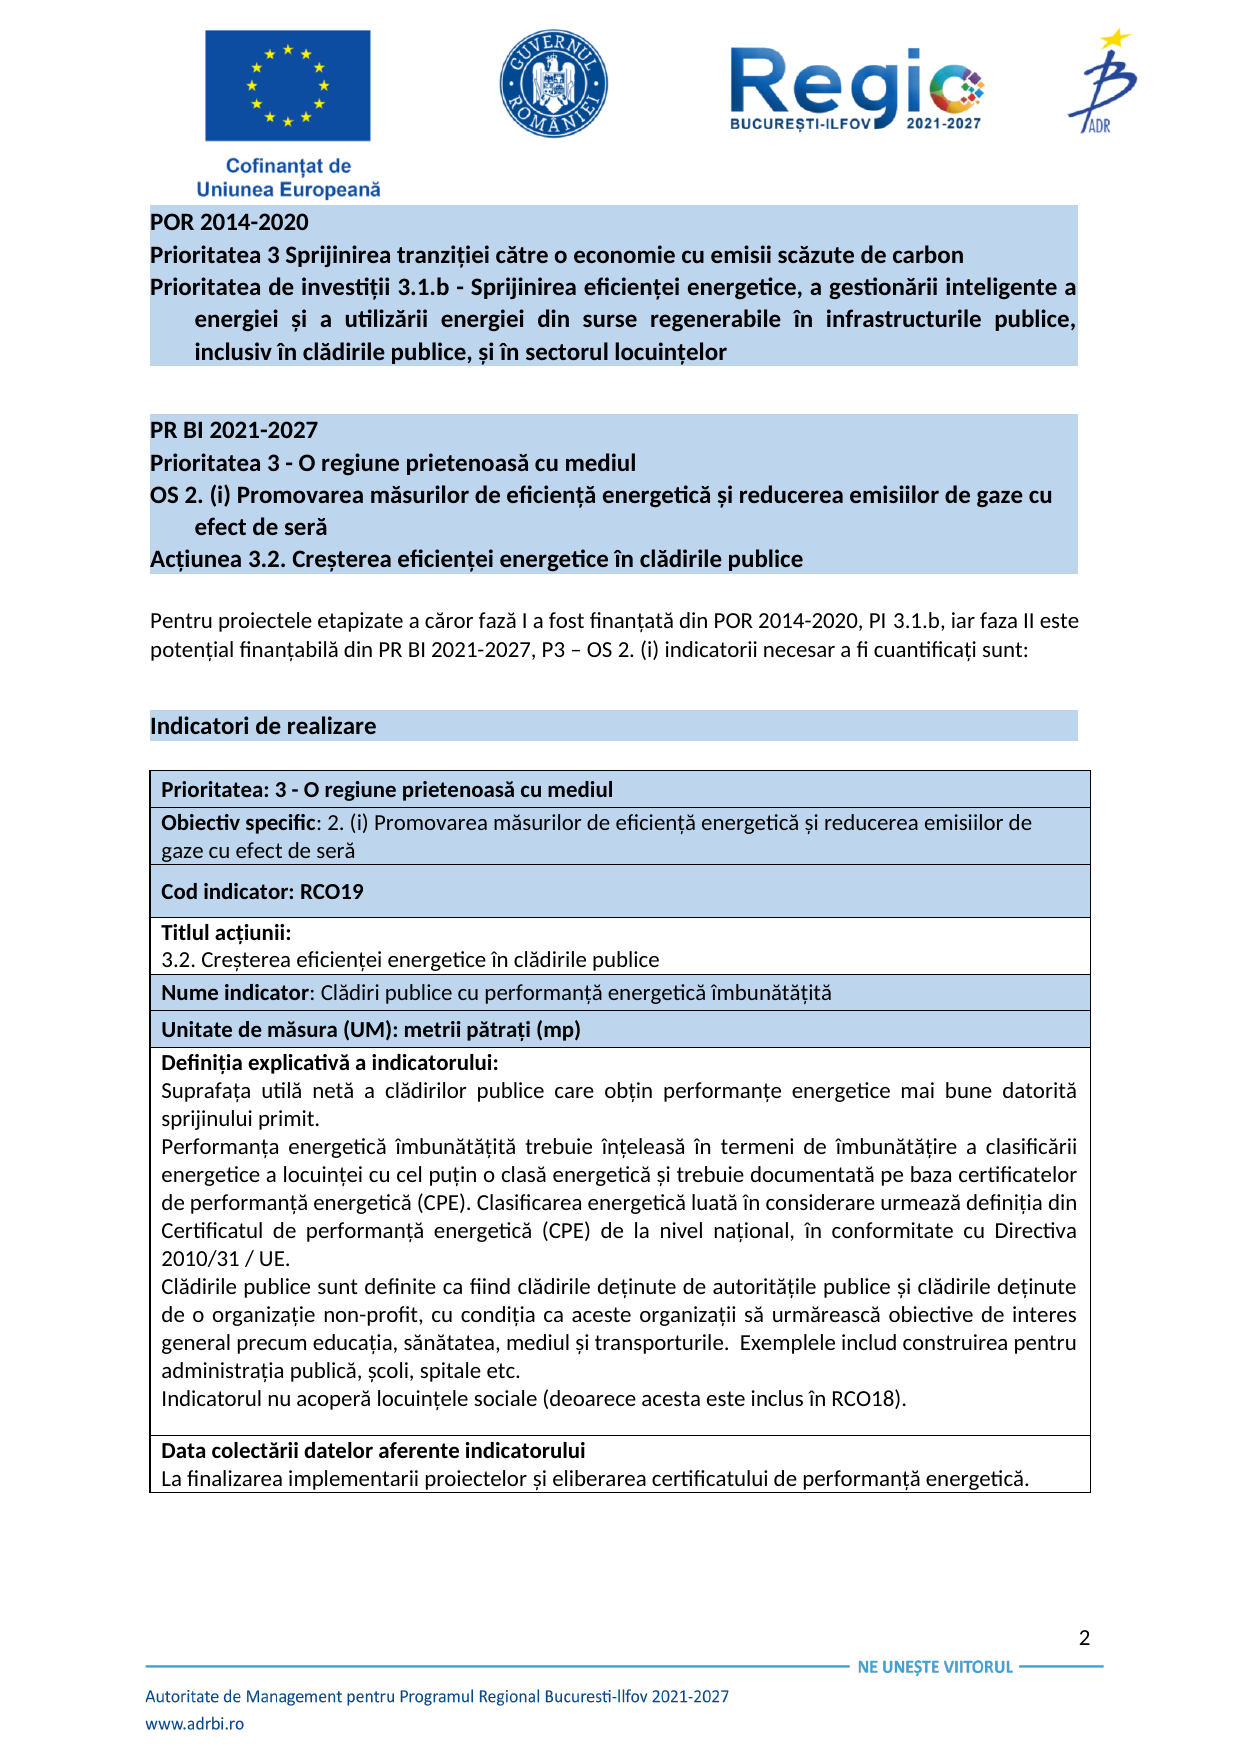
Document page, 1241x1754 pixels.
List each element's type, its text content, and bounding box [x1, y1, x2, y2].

subtitle OS 2. (i) Promovarea măsurilor de eficiență energetică și reducerea emisiilor de gaze cu efect de seră [150, 479, 1078, 542]
table_cell Cod indicator: RCO19 [151, 865, 1090, 917]
subtitle Prioritatea de investiții 3.1.b - Sprijinirea eficienței energetice, a gestionării inteligente a energiei și a utilizării energiei din surse regenerabile în infrastructurile publice, inclusiv în clădirile publice, și în sectorul locuințelor [150, 271, 1078, 366]
subtitle PR BI 2021-2027 [150, 414, 1078, 445]
table_cell Obiectiv specific: 2. (i) Promovarea măsurilor de eficiență energetică și reducerea emisiilor de gaze cu efect de seră [151, 808, 1090, 864]
subtitle Prioritatea 3 - O regiune prietenoasă cu mediul [150, 447, 1078, 477]
table_header Prioritatea: 3 - O regiune prietenoasă cu mediul [151, 771, 1090, 807]
subtitle Indicatori de realizare [150, 710, 1078, 741]
picture [127, 10, 1237, 205]
subtitle Prioritatea 3 Sprijinirea tranziției către o economie cu emisii scăzute de carbon [150, 239, 1078, 269]
subtitle POR 2014-2020 [150, 205, 1078, 237]
text Pentru proiectele etapizate a căror fază I a fost finanțată din POR 2014-2020, PI 3.1.b, iar faza II este potențial finanțabilă din PR BI 2021-2027, P3 – OS 2. (i) indicatorii necesar a fi cuantificați sunt: [150, 606, 1090, 664]
subtitle Acțiunea 3.2. Creșterea eficienței energetice în clădirile publice [150, 543, 1078, 574]
table_cell Unitate de măsura (UM): metrii pătrați (mp) [151, 1011, 1090, 1047]
picture [145, 1660, 1104, 1730]
table_cell Data colectării datelor aferente indicatorului La finalizarea implementarii proiectelor și eliberarea certificatului de performanță energetică. [151, 1436, 1090, 1492]
table_cell Titlul acțiunii: 3.2. Creșterea eficienței energetice în clădirile publice [151, 918, 1090, 974]
table_cell Definiția explicativă a indicatorului: Suprafața utilă netă a clădirilor publice care obțin performanțe energetice mai bune datorită sprijinului primit. Performanța energetică îmbunătățită trebuie înțeleasă în termeni de îmbunătățire a clasificării energetice a locuinței cu cel puțin o clasă energetică și trebuie documentată pe baza certificatelor de performanță energetică (CPE). Clasificarea energetică luată în considerare urmează definiția din Certificatul de performanță energetică (CPE) de la nivel național, în conformitate cu Directiva 2010/31 / UE. Clădirile publice sunt definite ca fiind clădirile deținute de autoritățile publice și clădirile deținute de o organizație non-profit, cu condiția ca aceste organizații să urmărească obiective de interes general precum educația, sănătatea, mediul și transporturile. Exemplele includ construirea pentru administrația publică, școli, spitale etc. Indicatorul nu acoperă locuințele sociale (deoarece acesta este inclus în RCO18). [151, 1048, 1090, 1435]
table_cell Nume indicator: Clădiri publice cu performanță energetică îmbunătățită [151, 975, 1090, 1010]
